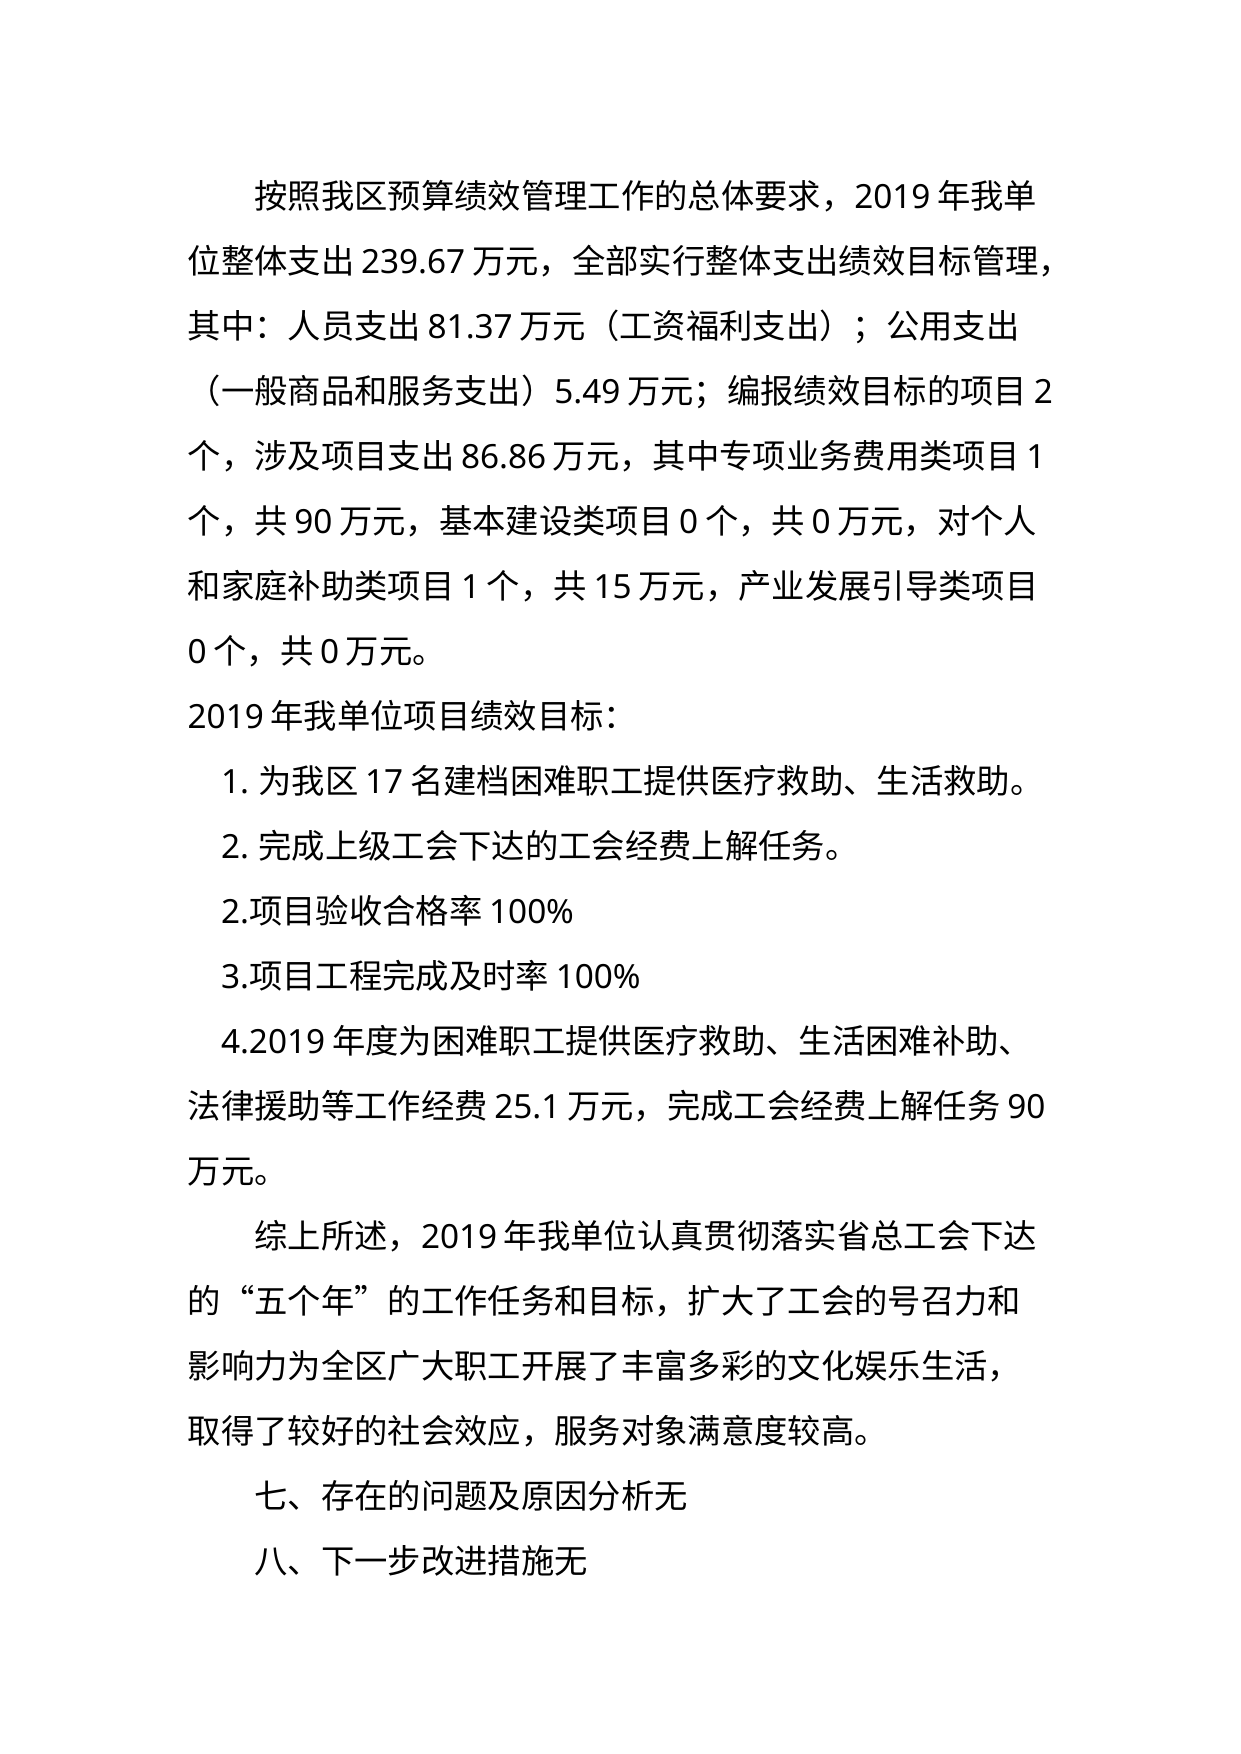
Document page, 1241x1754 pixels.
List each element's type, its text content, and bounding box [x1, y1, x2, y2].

text 综上所述，2019年我单位认真贯彻落实省总工会下达的“五个年”的工作任务和目标，扩大了工会的号召力和影响力为全区广大职工开展了丰富多彩的文化娱乐生活，取得了较好的社会效应，服务对象满意度较高。 [187, 1202, 1053, 1462]
text 八、下一步改进措施无 [187, 1527, 1053, 1592]
list 为我区17名建档困难职工提供医疗救助、生活救助。 [221, 747, 1053, 812]
text 2.项目验收合格率100% [187, 877, 1053, 942]
text 4.2019年度为困难职工提供医疗救助、生活困难补助、法律援助等工作经费25.1万元，完成工会经费上解任务90万元。 [187, 1007, 1053, 1202]
text 按照我区预算绩效管理工作的总体要求，2019年我单位整体支出239.67万元，全部实行整体支出绩效目标管理，其中：人员支出81.37万元（工资福利支出）；公用支出（一般商品和服务支出）5.49万元；编报绩效目标的项目2个，涉及项目支出86.86万元，其中专项业务费用类项目1个，共90万元，基本建设类项目0个，共0万元，对个人和家庭补助类项目1个，共15万元，产业发展引导类项目0个，共0万元。 [187, 162, 1053, 682]
text 2019年我单位项目绩效目标： [187, 682, 1053, 747]
list 完成上级工会下达的工会经费上解任务。 [221, 812, 1053, 877]
list 七、存在的问题及原因分析无 [187, 1462, 1053, 1527]
text 3.项目工程完成及时率100% [187, 942, 1053, 1007]
